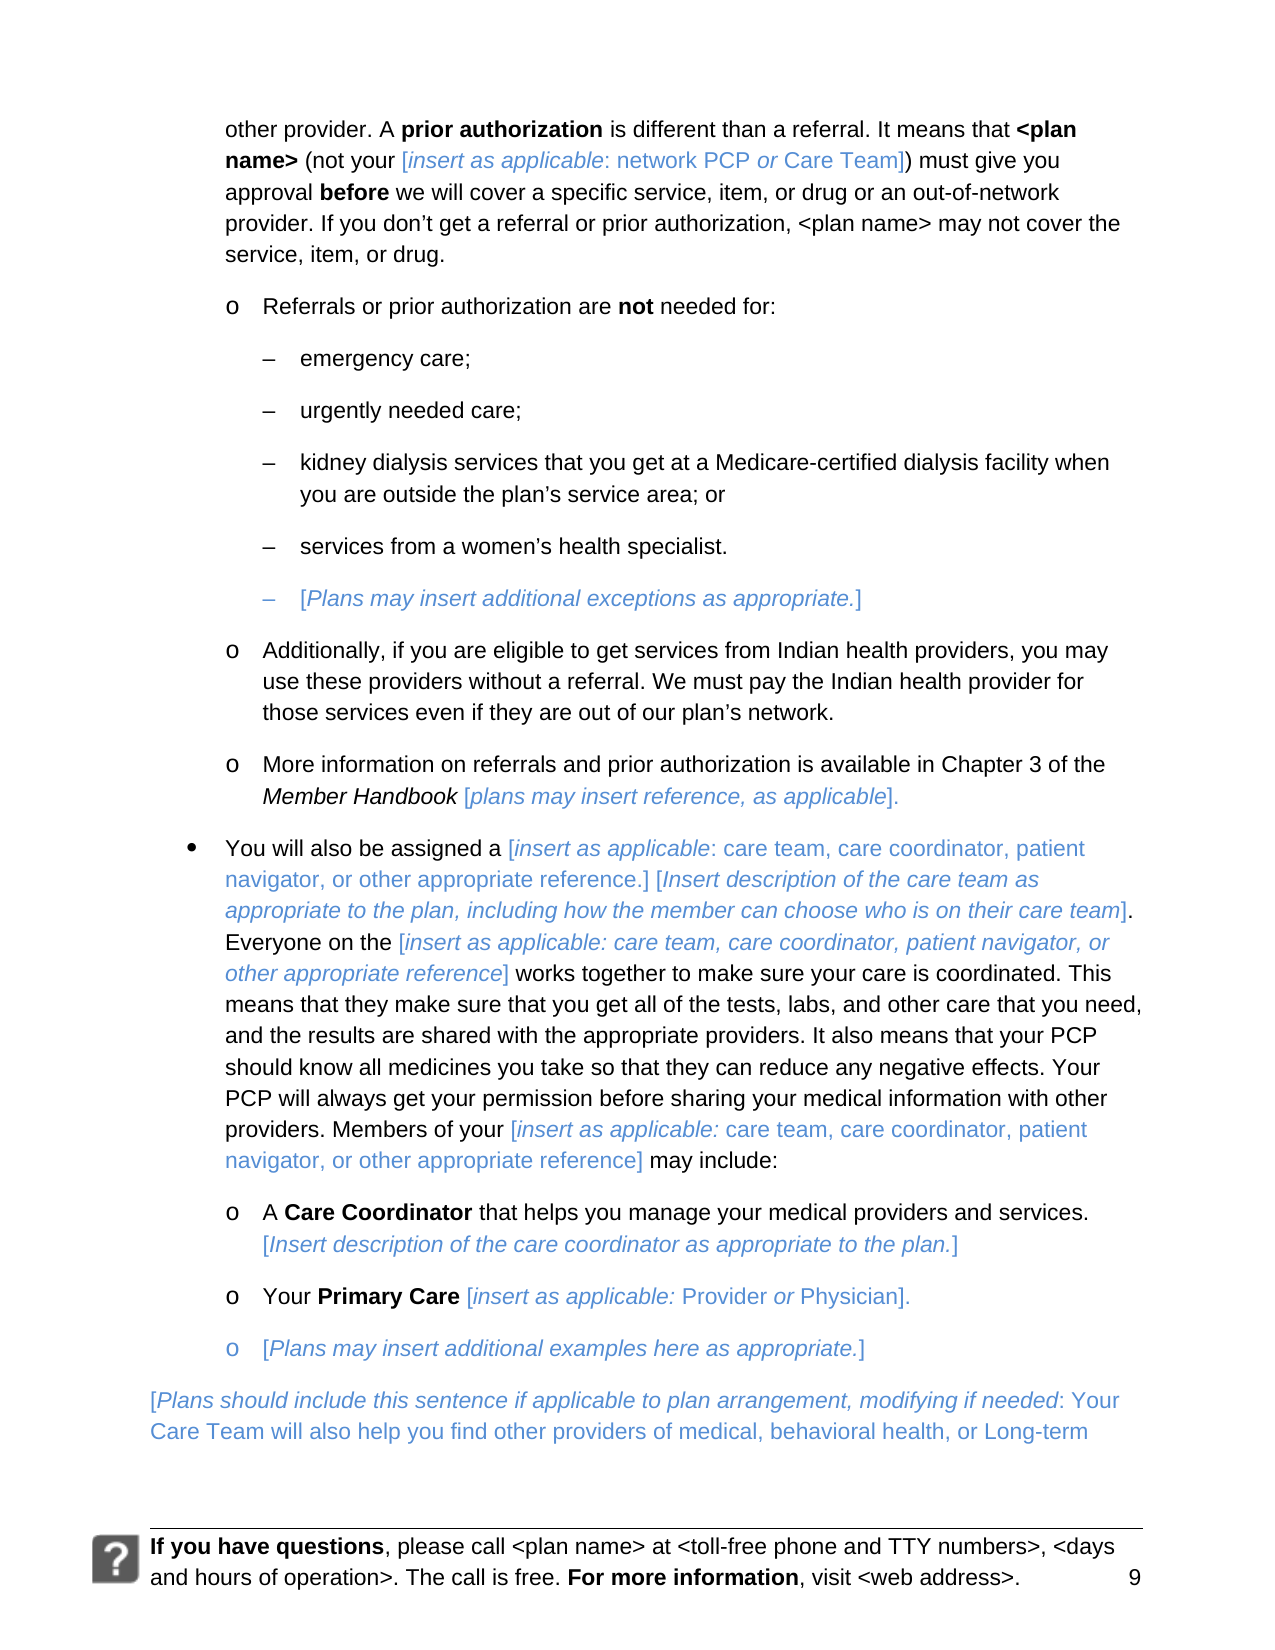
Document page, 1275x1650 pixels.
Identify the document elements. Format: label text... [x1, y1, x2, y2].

list [Plans may insert additional examples here as appropriate.] [225, 1331, 1068, 1362]
list Your Primary Care [insert as applicable: Provider or Physician]. [225, 1279, 1143, 1310]
list [Plans may insert additional exceptions as appropriate.] [262, 581, 1068, 612]
list emergency care; [262, 342, 1143, 373]
list More information on referrals and prior authorization is available in Chapter 3 of the Member Handbook [plans may insert reference, as applicable]. [225, 748, 1143, 810]
list kidney dialysis services that you get at a Medicare-certified dialysis facility when you are outside the plan’s service area; or [262, 446, 1143, 508]
list Additionally, if you are eligible to get services from Indian health providers, you may use these providers without a referral. We must pay the Indian health provider for those services even if they are out of our plan’s network. [225, 633, 1143, 727]
list Referrals or prior authorization are not needed for: [225, 289, 1143, 321]
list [187, 112, 1143, 269]
list A Care Coordinator that helps you manage your medical providers and services. [Insert description of the care coordinator as appropriate to the plan.] [225, 1196, 1143, 1258]
list services from a women’s health specialist. [262, 529, 1143, 560]
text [150, 1383, 1143, 1446]
list You will also be assigned a [insert as applicable: care team, care coordinator, patient navigator, or other appropriate reference.] [Insert description of the care team as appropriate to the plan, including how the member can choose who is on their care team]. Everyone on the [insert as applicable: care team, care coordinator, patient navigator, or other appropriate reference] works together to make sure your care is coordinated. This means that they make sure that you get all of the tests, labs, and other care that you need, and the results are shared with the appropriate providers. It also means that your PCP should know all medicines you take so that they can reduce any negative effects. Your PCP will always get your permission before sharing your medical information with other providers. Members of your [insert as applicable: care team, care coordinator, patient navigator, or other appropriate reference] may include: [187, 831, 1143, 1175]
picture [92, 1534, 141, 1585]
list urgently needed care; [262, 394, 1143, 425]
